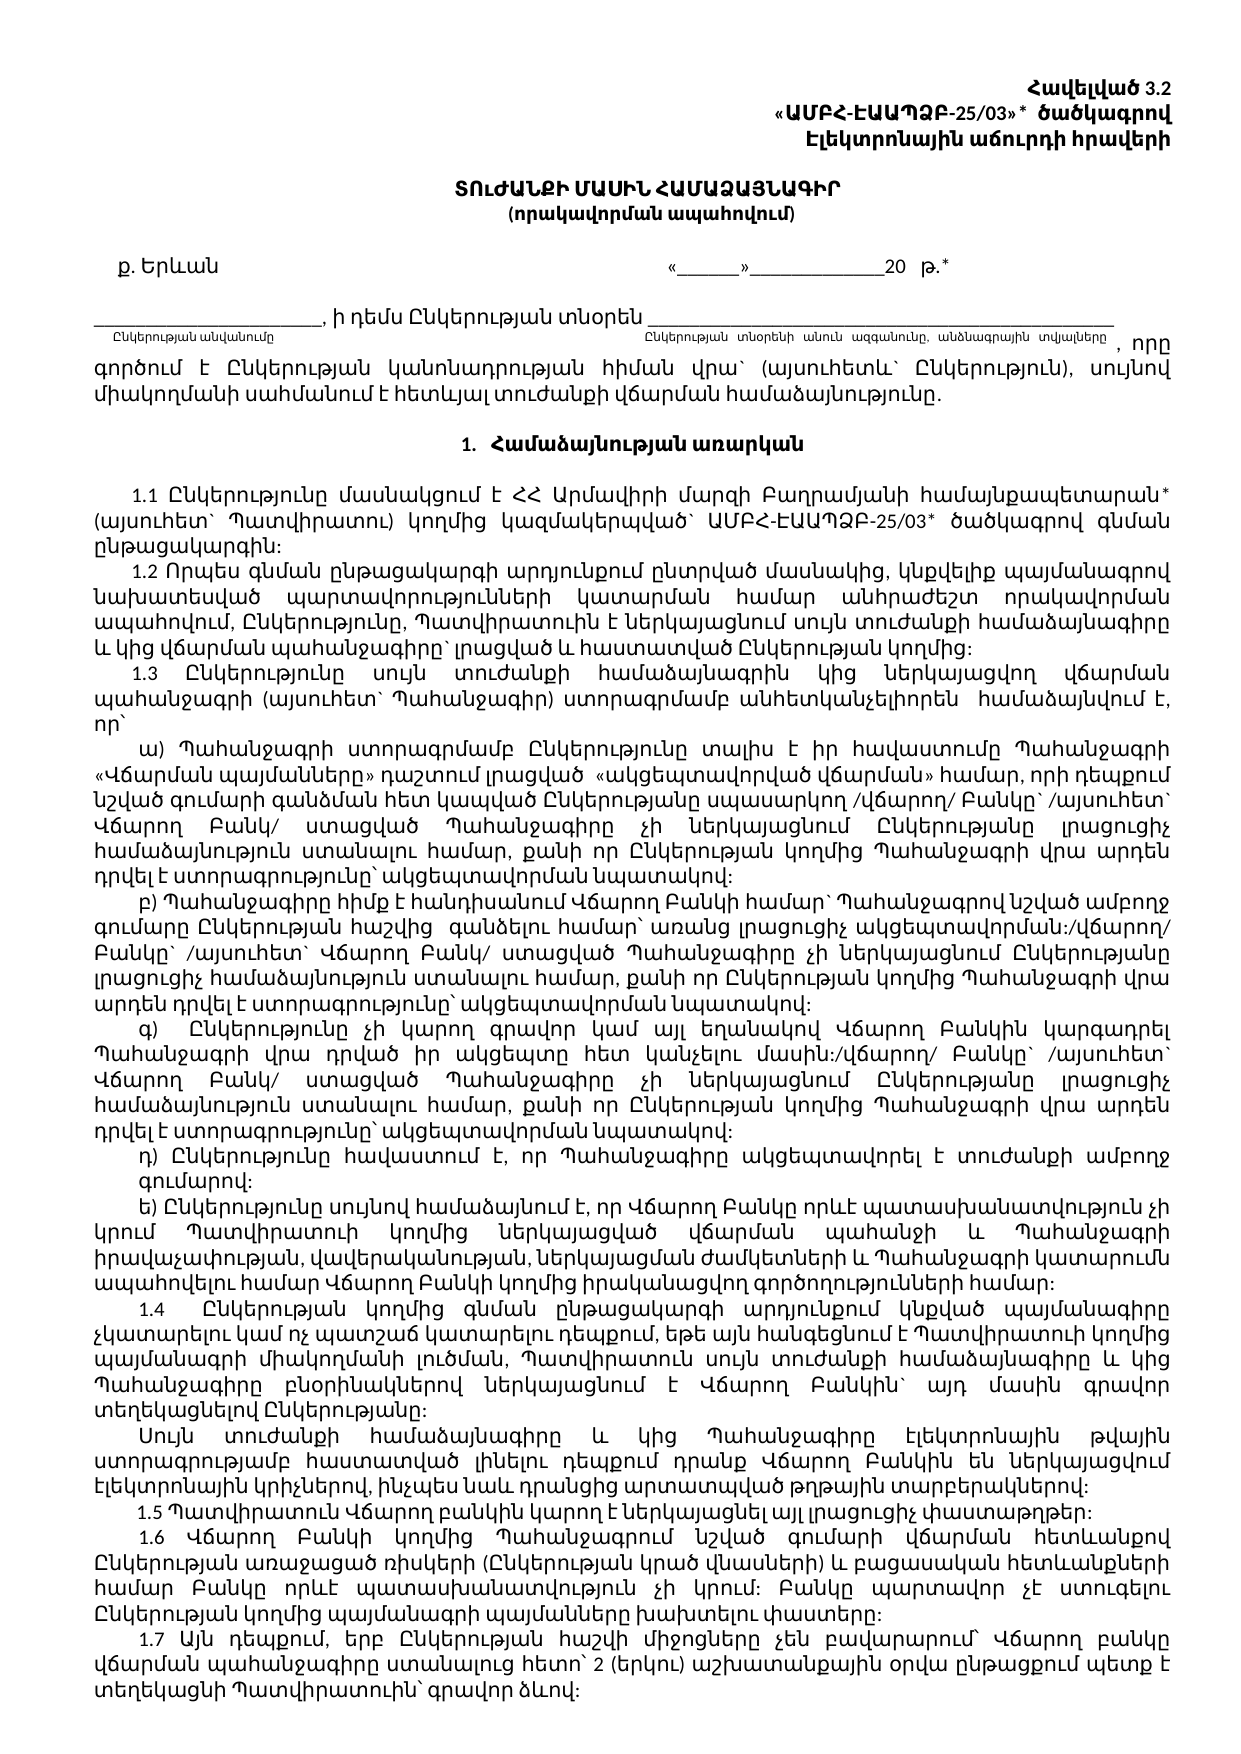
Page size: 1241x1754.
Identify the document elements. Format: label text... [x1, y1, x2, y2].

text 1.1 Ընկերությունը մասնակցում է ՀՀ Արմավիրի մարզի Բաղրամյանի համայնքապետարան* (այսուհետ` Պատվիրատու) կողմից կազմակերպված` ԱՄԲՀ-ԷԱԱՊՁԲ-25/03* ծածկագրով գնման ընթացակարգին: [94, 482, 1171, 559]
text 1.3 Ընկերությունը սույն տուժանքի համաձայնագրին կից ներկայացվող վճարման պահանջագրի (այսուհետ` Պահանջագիր) ստորագրմամբ անհետկանչելիորեն համաձայնվում է, որ՝ [94, 660, 1171, 737]
text ______________________, ի դեմս Ընկերության տնօրեն _____________________________________________ [94, 304, 1171, 330]
text 1.2 Որպես գնման ընթացակարգի արդյունքում ընտրված մասնակից, կնքվելիք պայմանագրով նախատեսված պարտավորությունների կատարման համար անհրաժեշտ որակավորման ապահովում, Ընկերությունը, Պատվիրատուին է ներկայացնում սույն տուժանքի համաձայնագիրը և կից վճարման պահանջագիրը` լրացված և հաստատված Ընկերության կողմից: [94, 559, 1171, 660]
text Էլեկտրոնային աճուրդի հրավերի [94, 126, 1171, 151]
text Հավելված 3.2 [94, 75, 1171, 100]
text ք. Երևան «______»_____________20 թ.* [94, 254, 1171, 279]
text 1.5 Պատվիրատուն Վճարող բանկին կարող է ներկայացնել այլ լրացուցիչ փաստաթղթեր: [94, 1499, 1171, 1524]
text 1.7 Այն դեպքում, երբ Ընկերության հաշվի միջոցները չեն բավարարում՝ Վճարող բանկը վճարման պահանջագիրը ստանալուց հետո՝ 2 (երկու) աշխատանքային օրվա ընթացքում պետք է տեղեկացնի Պատվիրատուին՝ գրավոր ձևով: [94, 1626, 1171, 1702]
text Սույն տուժանքի համաձայնագիրը և կից Պահանջագիրը էլեկտրոնային թվային ստորագրությամբ հաստատված լինելու դեպքում դրանք Վճարող Բանկին են ներկայացվում էլեկտրոնային կրիչներով, ինչպես նաև դրանցից արտատպված թղթային տարբերակներով: [94, 1423, 1171, 1499]
text 1. Համաձայնության առարկան [94, 432, 1171, 457]
text բ) Պահանջագիրը հիմք է հանդիսանում Վճարող Բանկի համար` Պահանջագրով նշված ամբողջ գումարը Ընկերության հաշվից գանձելու համար՝ առանց լրացուցիչ ակցեպտավորման:/վճարող/ Բանկը` /այսուհետ` Վճարող Բանկ/ ստացված Պահանջագիրը չի ներկայացնում Ընկերությանը լրացուցիչ համաձայնություն ստանալու համար, քանի որ Ընկերության կողմից Պահանջագրի վրա արդեն դրվել է ստորագրությունը՝ ակցեպտավորման նպատակով: [94, 889, 1171, 1016]
text գ) Ընկերությունը չի կարող գրավոր կամ այլ եղանակով Վճարող Բանկին կարգադրել Պահանջագրի վրա դրված իր ակցեպտը հետ կանչելու մասին:/վճարող/ Բանկը` /այսուհետ` Վճարող Բանկ/ ստացված Պահանջագիրը չի ներկայացնում Ընկերությանը լրացուցիչ համաձայնություն ստանալու համար, քանի որ Ընկերության կողմից Պահանջագրի վրա արդեն դրվել է ստորագրությունը՝ ակցեպտավորման նպատակով: [94, 1016, 1171, 1143]
text 1.6 Վճարող Բանկի կողմից Պահանջագրում նշված գումարի վճարման հետևանքով Ընկերության առաջացած ռիսկերի (Ընկերության կրած վնասների) և բացասական հետևանքների համար Բանկը որևէ պատասխանատվություն չի կրում: Բանկը պարտավոր չէ ստուգելու Ընկերության կողմից պայմանագրի պայմանները խախտելու փաստերը: [94, 1524, 1171, 1626]
text Ընկերության անվանումը Ընկերության տնօրենի անուն ազգանունը, անձնագրային տվյալները , որը գործում է Ընկերության կանոնադրության հիման վրա` (այսուհետև` Ընկերություն), սույնով միակողմանի սահմանում է հետևյալ տուժանքի վճարման համաձայնությունը. [94, 330, 1171, 406]
text դ) Ընկերությունը հավաստում է, որ Պահանջագիրը ակցեպտավորել է տուժանքի ամբողջ գումարով: [138, 1143, 1171, 1194]
text 1.4 Ընկերության կողմից գնման ընթացակարգի արդյունքում կնքված պայմանագիրը չկատարելու կամ ոչ պատշաճ կատարելու դեպքում, եթե այն հանգեցնում է Պատվիրատուի կողմից պայմանագրի միակողմանի լուծման, Պատվիրատուն սույն տուժանքի համաձայնագիրը և կից Պահանջագիրը բնօրինակներով ներկայացնում է Վճարող Բանկին` այդ մասին գրավոր տեղեկացնելով Ընկերությանը: [94, 1296, 1171, 1423]
text ե) Ընկերությունը սույնով համաձայնում է, որ Վճարող Բանկը որևէ պատասխանատվություն չի կրում Պատվիրատուի կողմից ներկայացված վճարման պահանջի և Պահանջագրի իրավաչափության, վավերականության, ներկայացման ժամկետների և Պահանջագրի կատարումն ապահովելու համար Վճարող Բանկի կողմից իրականացվող գործողությունների համար: [94, 1194, 1171, 1296]
text «ԱՄԲՀ-ԷԱԱՊՁԲ-25/03»* ծածկագրով [94, 100, 1171, 126]
text (որակավորման ապահովում) [94, 202, 1171, 225]
text ա) Պահանջագրի ստորագրմամբ Ընկերությունը տալիս է իր հավաստումը Պահանջագրի «Վճարման պայմանները» դաշտում լրացված «ակցեպտավորված վճարման» համար, որի դեպքում նշված գումարի գանձման հետ կապված Ընկերությանը սպասարկող /վճարող/ Բանկը` /այսուհետ` Վճարող Բանկ/ ստացված Պահանջագիրը չի ներկայացնում Ընկերությանը լրացուցիչ համաձայնություն ստանալու համար, քանի որ Ընկերության կողմից Պահանջագրի վրա արդեն դրվել է ստորագրությունը՝ ակցեպտավորման նպատակով: [94, 737, 1171, 889]
text ՏՈւԺԱՆՔԻ ՄԱՍԻՆ ՀԱՄԱՁԱՅՆԱԳԻՐ [94, 177, 1171, 202]
